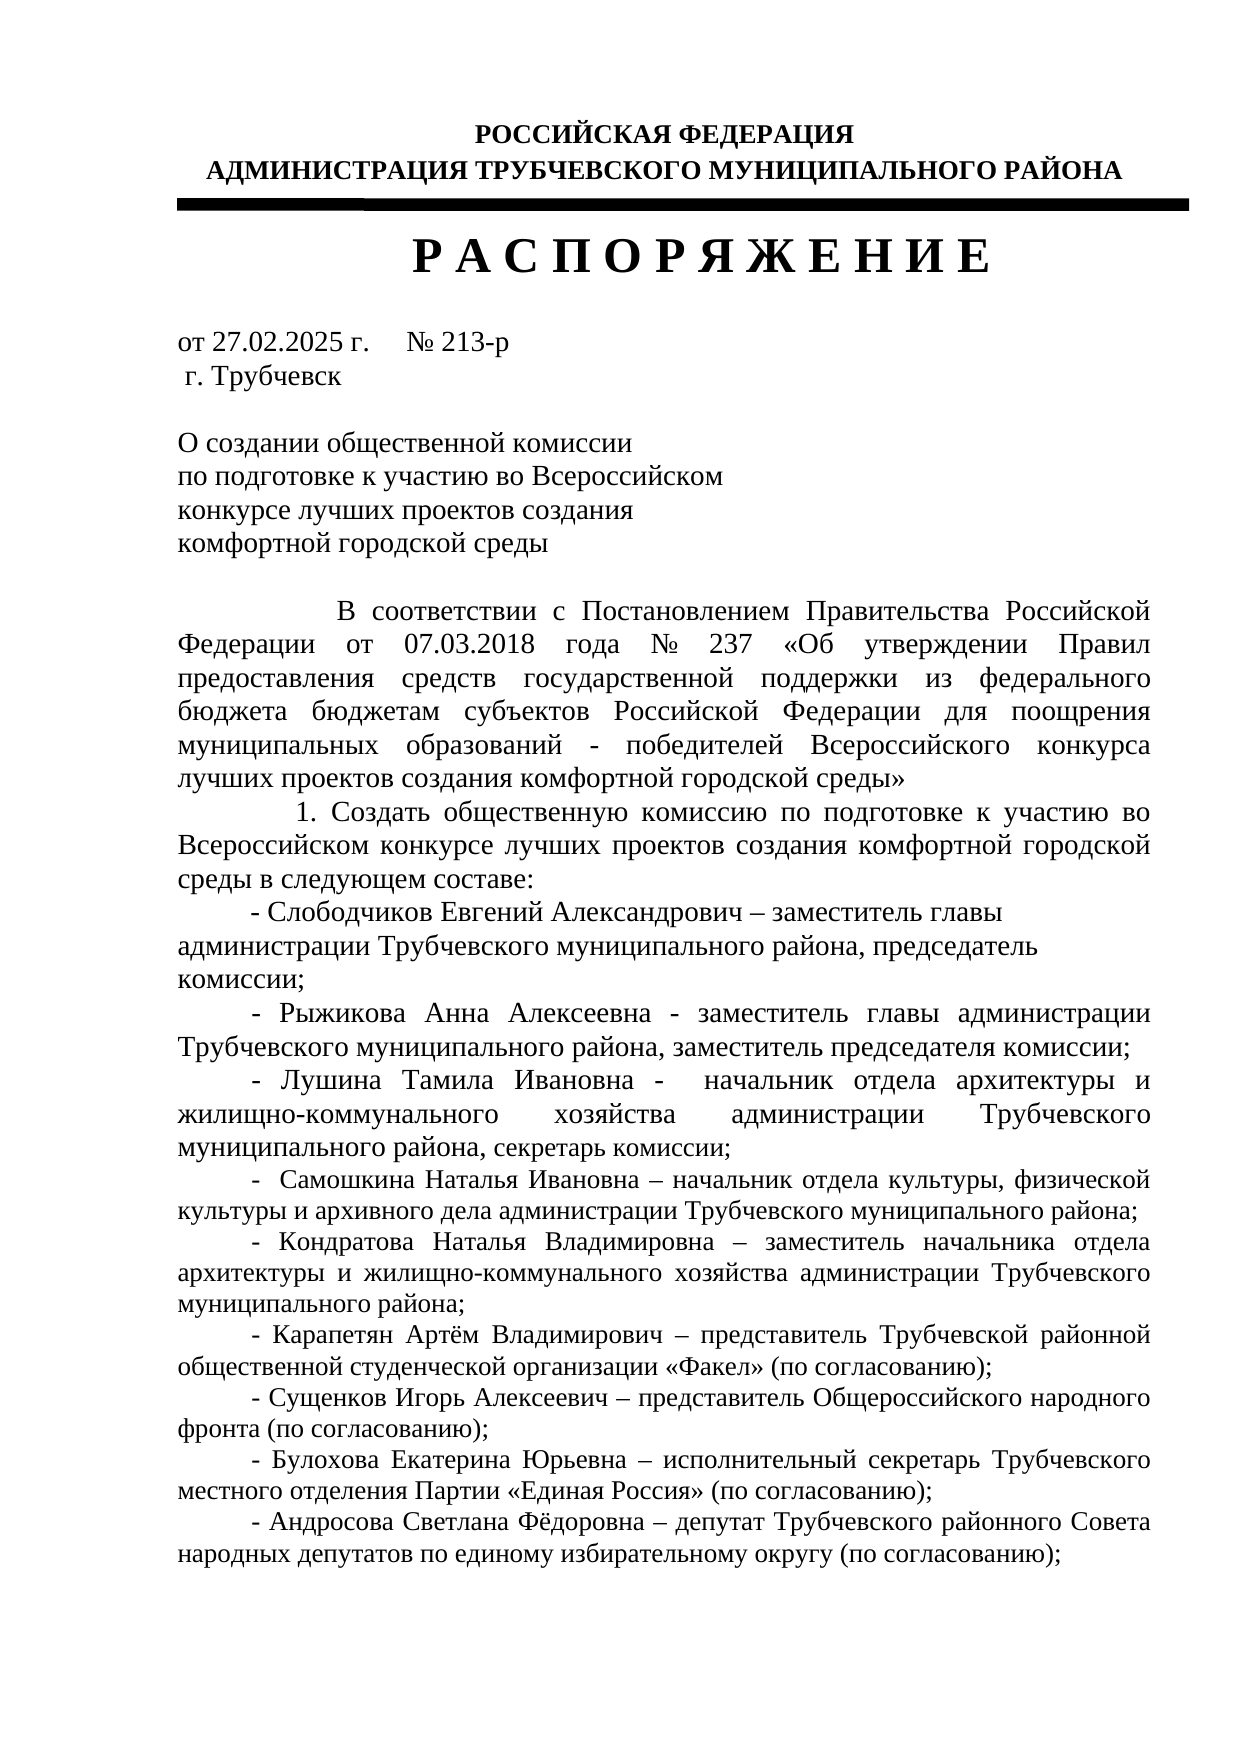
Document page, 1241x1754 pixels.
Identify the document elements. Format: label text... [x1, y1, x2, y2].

text комфортной городской среды [177, 526, 1152, 559]
text - Андросова Светлана Фёдоровна – депутат Трубчевского районного Совета народных депутатов по единому избирательному округу (по согласованию); [177, 1506, 1152, 1568]
text г. Трубчевск [177, 358, 1152, 391]
text от 27.02.2025 г. № 213-р [177, 324, 1152, 358]
text О создании общественной комиссии [177, 425, 1152, 458]
text - Слободчиков Евгений Александрович – заместитель главы администрации Трубчевского муниципального района, председатель комиссии; [177, 894, 1152, 995]
text РОССИЙСКАЯ ФЕДЕРАЦИЯ [177, 118, 1152, 149]
text - Кондратова Наталья Владимировна – заместитель начальника отдела архитектуры и жилищно-коммунального хозяйства администрации Трубчевского муниципального района; [177, 1225, 1152, 1319]
text - Булохова Екатерина Юрьевна – исполнительный секретарь Трубчевского местного отделения Партии «Единая Россия» (по согласованию); [177, 1443, 1152, 1506]
text 1. Создать общественную комиссию по подготовке к участию во Всероссийском конкурсе лучших проектов создания комфортной городской среды в следующем составе: [177, 794, 1152, 894]
text - Карапетян Артём Владимирович – представитель Трубчевской районной общественной студенческой организации «Факел» (по согласованию); [177, 1319, 1152, 1381]
text конкурсе лучших проектов создания [177, 492, 1152, 526]
text Р А С П О Р Я Ж Е Н И Е [177, 225, 1152, 283]
text - Рыжикова Анна Алексеевна - заместитель главы администрации Трубчевского муниципального района, заместитель председателя комиссии; [177, 995, 1152, 1062]
text В соответствии с Постановлением Правительства Российской Федерации от 07.03.2018 года № 237 «Об утверждении Правил предоставления средств государственной поддержки из федерального бюджета бюджетам субъектов Российской Федерации для поощрения муниципальных образований - победителей Всероссийского конкурса лучших проектов создания комфортной городской среды» [177, 593, 1152, 794]
text по подготовке к участию во Всероссийском [177, 458, 1152, 492]
text - Лушина Тамила Ивановна - начальник отдела архитектуры и жилищно-коммунального хозяйства администрации Трубчевского муниципального района, секретарь комиссии; [177, 1062, 1152, 1163]
text - Сущенков Игорь Алексеевич – представитель Общероссийского народного фронта (по согласованию); [177, 1381, 1152, 1443]
text АДМИНИСТРАЦИЯ ТРУБЧЕВСКОГО МУНИЦИПАЛЬНОГО РАЙОНА [177, 154, 1152, 185]
text - Самошкина Наталья Ивановна – начальник отдела культуры, физической культуры и архивного дела администрации Трубчевского муниципального района; [177, 1163, 1152, 1225]
